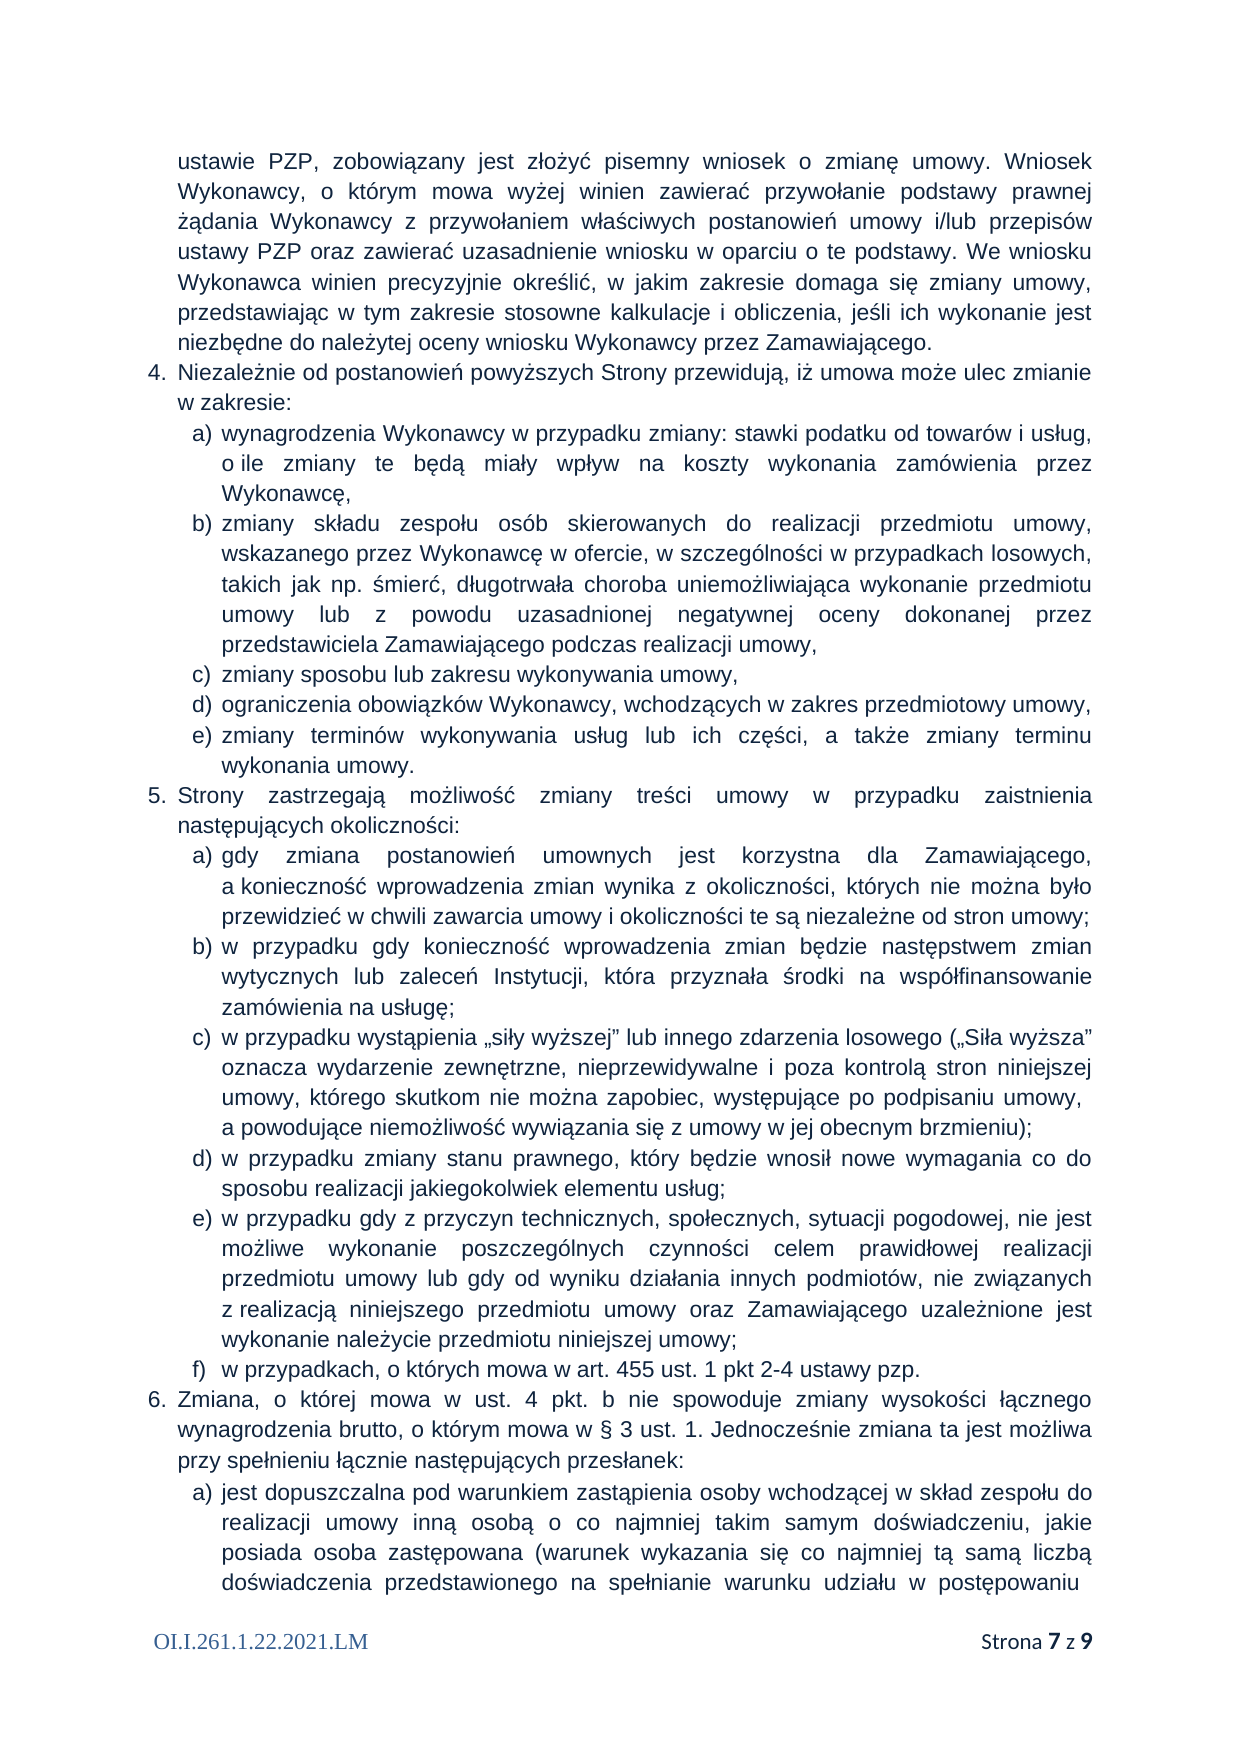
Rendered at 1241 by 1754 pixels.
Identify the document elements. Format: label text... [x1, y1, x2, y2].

list Niezależnie od postanowień powyższych Strony przewidują, iż umowa może ulec zmianie w zakresie: [148, 359, 1093, 416]
list w przypadkach, o których mowa w art. 455 ust. 1 pkt 2-4 ustawy pzp. [192, 1356, 1093, 1382]
list zmiany sposobu lub zakresu wykonywania umowy, [192, 661, 1093, 687]
list ograniczenia obowiązków Wykonawcy, wchodzących w zakres przedmiotowy umowy, [192, 691, 1093, 718]
list w przypadku zmiany stanu prawnego, który będzie wnosił nowe wymagania co do sposobu realizacji jakiegokolwiek elementu usług; [192, 1144, 1093, 1201]
list w przypadku gdy konieczność wprowadzenia zmian będzie następstwem zmian wytycznych lub zaleceń Instytucji, która przyznała środki na współfinansowanie zamówienia na usługę; [192, 933, 1093, 1020]
list wynagrodzenia Wykonawcy w przypadku zmiany: stawki podatku od towarów i usług, o ile zmiany te będą miały wpływ na koszty wykonania zamówienia przez Wykonawcę, [192, 419, 1093, 506]
list zmiany terminów wykonywania usług lub ich części, a także zmiany terminu wykonania umowy. [192, 722, 1093, 778]
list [192, 1478, 1093, 1596]
list w przypadku gdy z przyczyn technicznych, społecznych, sytuacji pogodowej, nie jest możliwe wykonanie poszczególnych czynności celem prawidłowej realizacji przedmiotu umowy lub gdy od wyniku działania innych podmiotów, nie związanych z realizacją niniejszego przedmiotu umowy oraz Zamawiającego uzależnione jest wykonanie należycie przedmiotu niniejszej umowy; [192, 1205, 1093, 1352]
list Zmiana, o której mowa w ust. 4 pkt. b nie spowoduje zmiany wysokości łącznego wynagrodzenia brutto, o którym mowa w § 3 ust. 1. Jednocześnie zmiana ta jest możliwa przy spełnieniu łącznie następujących przesłanek: [148, 1386, 1093, 1473]
list Strony zastrzegają możliwość zmiany treści umowy w przypadku zaistnienia następujących okoliczności: [148, 782, 1093, 838]
list zmiany składu zespołu osób skierowanych do realizacji przedmiotu umowy, wskazanego przez Wykonawcę w ofercie, w szczególności w przypadkach losowych, takich jak np. śmierć, długotrwała choroba uniemożliwiająca wykonanie przedmiotu umowy lub z powodu uzasadnionej negatywnej oceny dokonanej przez przedstawiciela Zamawiającego podczas realizacji umowy, [192, 510, 1093, 657]
list w przypadku wystąpienia „siły wyższej” lub innego zdarzenia losowego („Siła wyższa” oznacza wydarzenie zewnętrzne, nieprzewidywalne i poza kontrolą stron niniejszej umowy, którego skutkom nie można zapobiec, występujące po podpisaniu umowy, a powodujące niemożliwość wywiązania się z umowy w jej obecnym brzmieniu); [192, 1024, 1093, 1141]
list gdy zmiana postanowień umownych jest korzystna dla Zamawiającego, a konieczność wprowadzenia zmian wynika z okoliczności, których nie można było przewidzieć w chwili zawarcia umowy i okoliczności te są niezależne od stron umowy; [192, 842, 1093, 929]
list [148, 148, 1093, 355]
